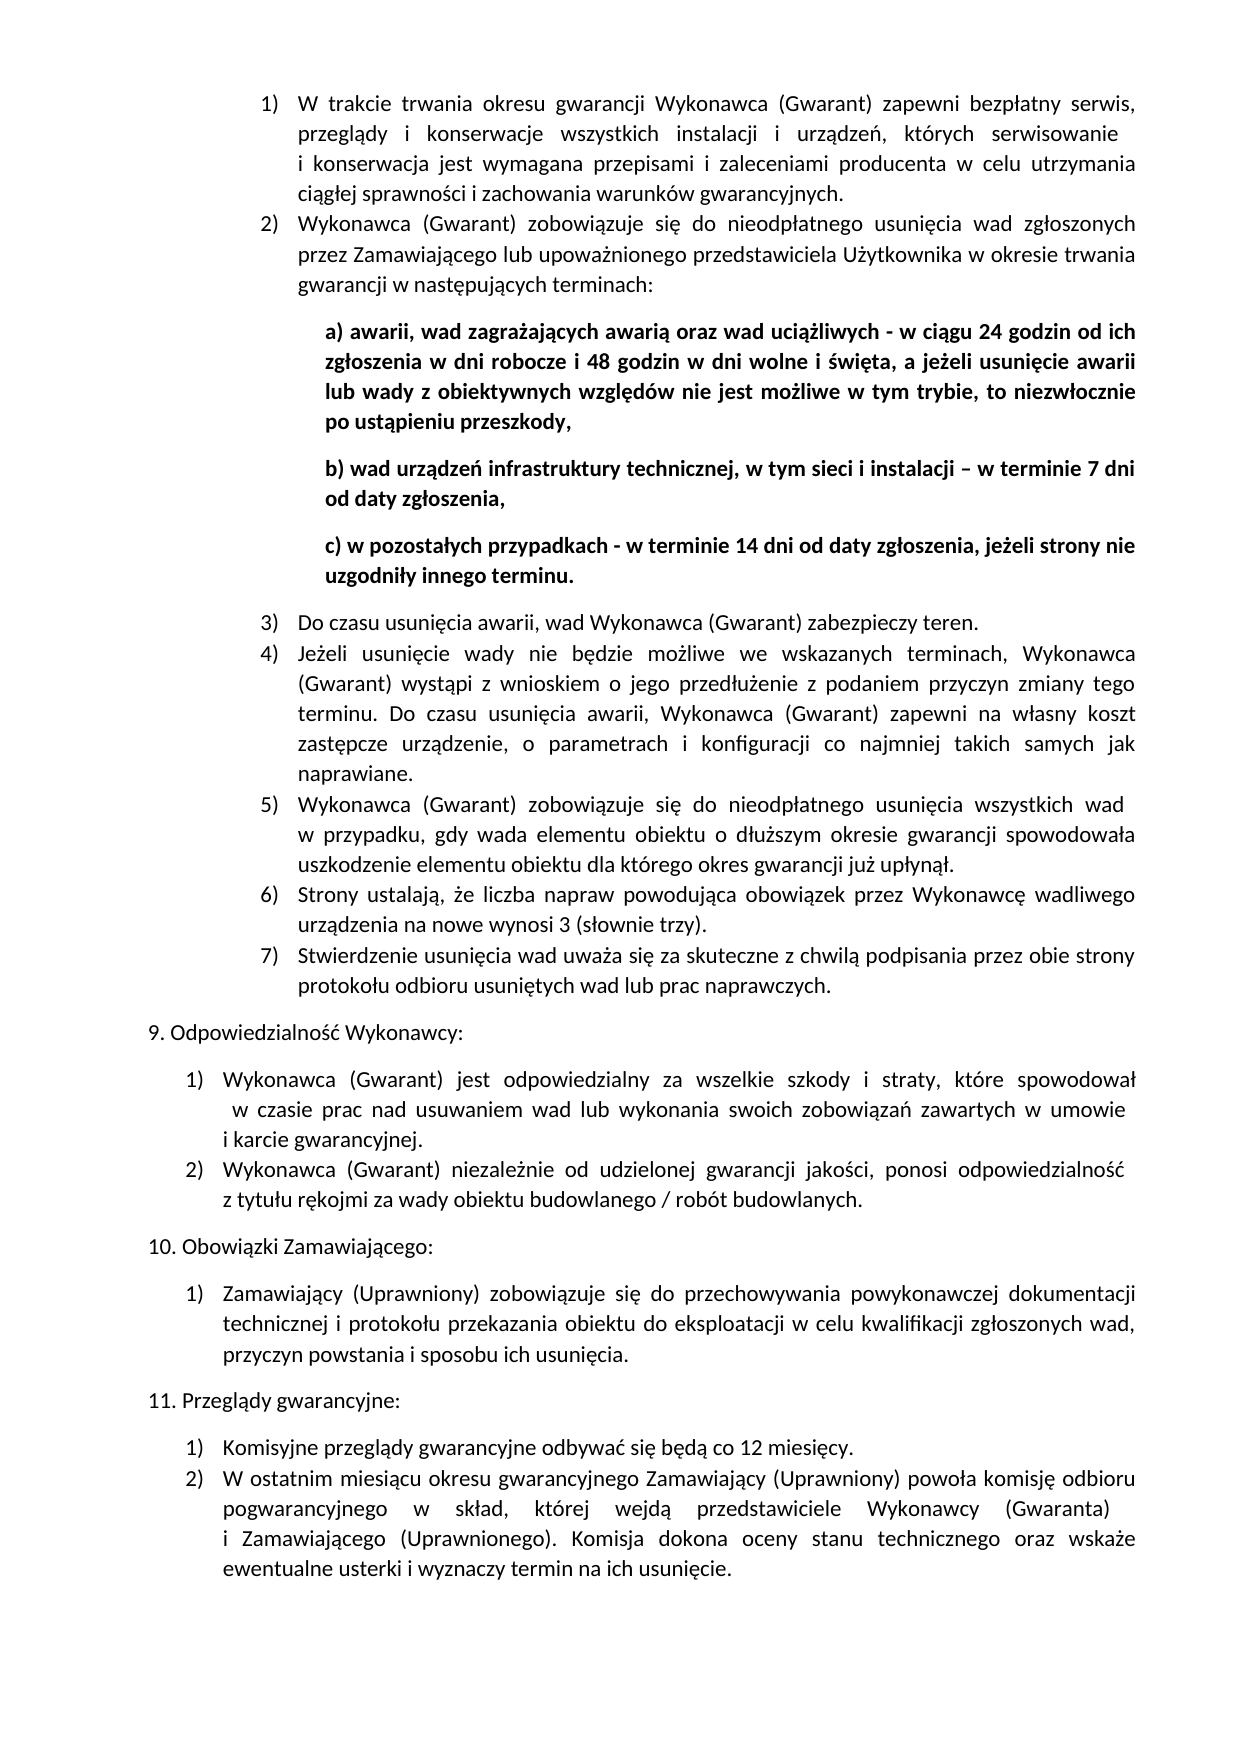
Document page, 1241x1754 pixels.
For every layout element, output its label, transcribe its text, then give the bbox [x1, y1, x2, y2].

text 9. Odpowiedzialność Wykonawcy: [148, 1018, 1137, 1046]
list Stwierdzenie usunięcia wad uważa się za skuteczne z chwilą podpisania przez obie strony protokołu odbioru usuniętych wad lub prac naprawczych. [260, 941, 1137, 999]
text b) wad urządzeń infrastruktury technicznej, w tym sieci i instalacji – w terminie 7 dni od daty zgłoszenia, [325, 454, 1137, 512]
list Jeżeli usunięcie wady nie będzie możliwe we wskazanych terminach, Wykonawca (Gwarant) wystąpi z wnioskiem o jego przedłużenie z podaniem przyczyn zmiany tego terminu. Do czasu usunięcia awarii, Wykonawca (Gwarant) zapewni na własny koszt zastępcze urządzenie, o parametrach i konfiguracji co najmniej takich samych jak naprawiane. [260, 639, 1137, 787]
list W trakcie trwania okresu gwarancji Wykonawca (Gwarant) zapewni bezpłatny serwis, przeglądy i konserwacje wszystkich instalacji i urządzeń, których serwisowanie i konserwacja jest wymagana przepisami i zaleceniami producenta w celu utrzymania ciągłej sprawności i zachowania warunków gwarancyjnych. [260, 89, 1137, 207]
list Komisyjne przeglądy gwarancyjne odbywać się będą co 12 miesięcy. [185, 1433, 1137, 1461]
list Wykonawca (Gwarant) jest odpowiedzialny za wszelkie szkody i straty, które spowodował w czasie prac nad usuwaniem wad lub wykonania swoich zobowiązań zawartych w umowie i karcie gwarancyjnej. [185, 1065, 1137, 1153]
text c) w pozostałych przypadkach - w terminie 14 dni od daty zgłoszenia, jeżeli strony nie uzgodniły innego terminu. [325, 531, 1137, 589]
list Wykonawca (Gwarant) zobowiązuje się do nieodpłatnego usunięcia wszystkich wad w przypadku, gdy wada elementu obiektu o dłuższym okresie gwarancji spowodowała uszkodzenie elementu obiektu dla którego okres gwarancji już upłynął. [260, 790, 1137, 878]
list Wykonawca (Gwarant) niezależnie od udzielonej gwarancji jakości, ponosi odpowiedzialność z tytułu rękojmi za wady obiektu budowlanego / robót budowlanych. [185, 1155, 1137, 1213]
list Strony ustalają, że liczba napraw powodująca obowiązek przez Wykonawcę wadliwego urządzenia na nowe wynosi 3 (słownie trzy). [260, 880, 1137, 938]
text 11. Przeglądy gwarancyjne: [148, 1387, 1137, 1414]
text 10. Obowiązki Zamawiającego: [148, 1232, 1137, 1260]
text a) awarii, wad zagrażających awarią oraz wad uciążliwych - w ciągu 24 godzin od ich zgłoszenia w dni robocze i 48 godzin w dni wolne i święta, a jeżeli usunięcie awarii lub wady z obiektywnych względów nie jest możliwe w tym trybie, to niezwłocznie po ustąpieniu przeszkody, [325, 317, 1137, 435]
list W ostatnim miesiącu okresu gwarancyjnego Zamawiający (Uprawniony) powoła komisję odbioru pogwarancyjnego w skład, której wejdą przedstawiciele Wykonawcy (Gwaranta) i Zamawiającego (Uprawnionego). Komisja dokona oceny stanu technicznego oraz wskaże ewentualne usterki i wyznaczy termin na ich usunięcie. [185, 1464, 1137, 1582]
list Do czasu usunięcia awarii, wad Wykonawca (Gwarant) zabezpieczy teren. [260, 608, 1137, 636]
list Zamawiający (Uprawniony) zobowiązuje się do przechowywania powykonawczej dokumentacji technicznej i protokołu przekazania obiektu do eksploatacji w celu kwalifikacji zgłoszonych wad, przyczyn powstania i sposobu ich usunięcia. [185, 1279, 1137, 1368]
list Wykonawca (Gwarant) zobowiązuje się do nieodpłatnego usunięcia wad zgłoszonych przez Zamawiającego lub upoważnionego przedstawiciela Użytkownika w okresie trwania gwarancji w następujących terminach: [260, 209, 1137, 298]
